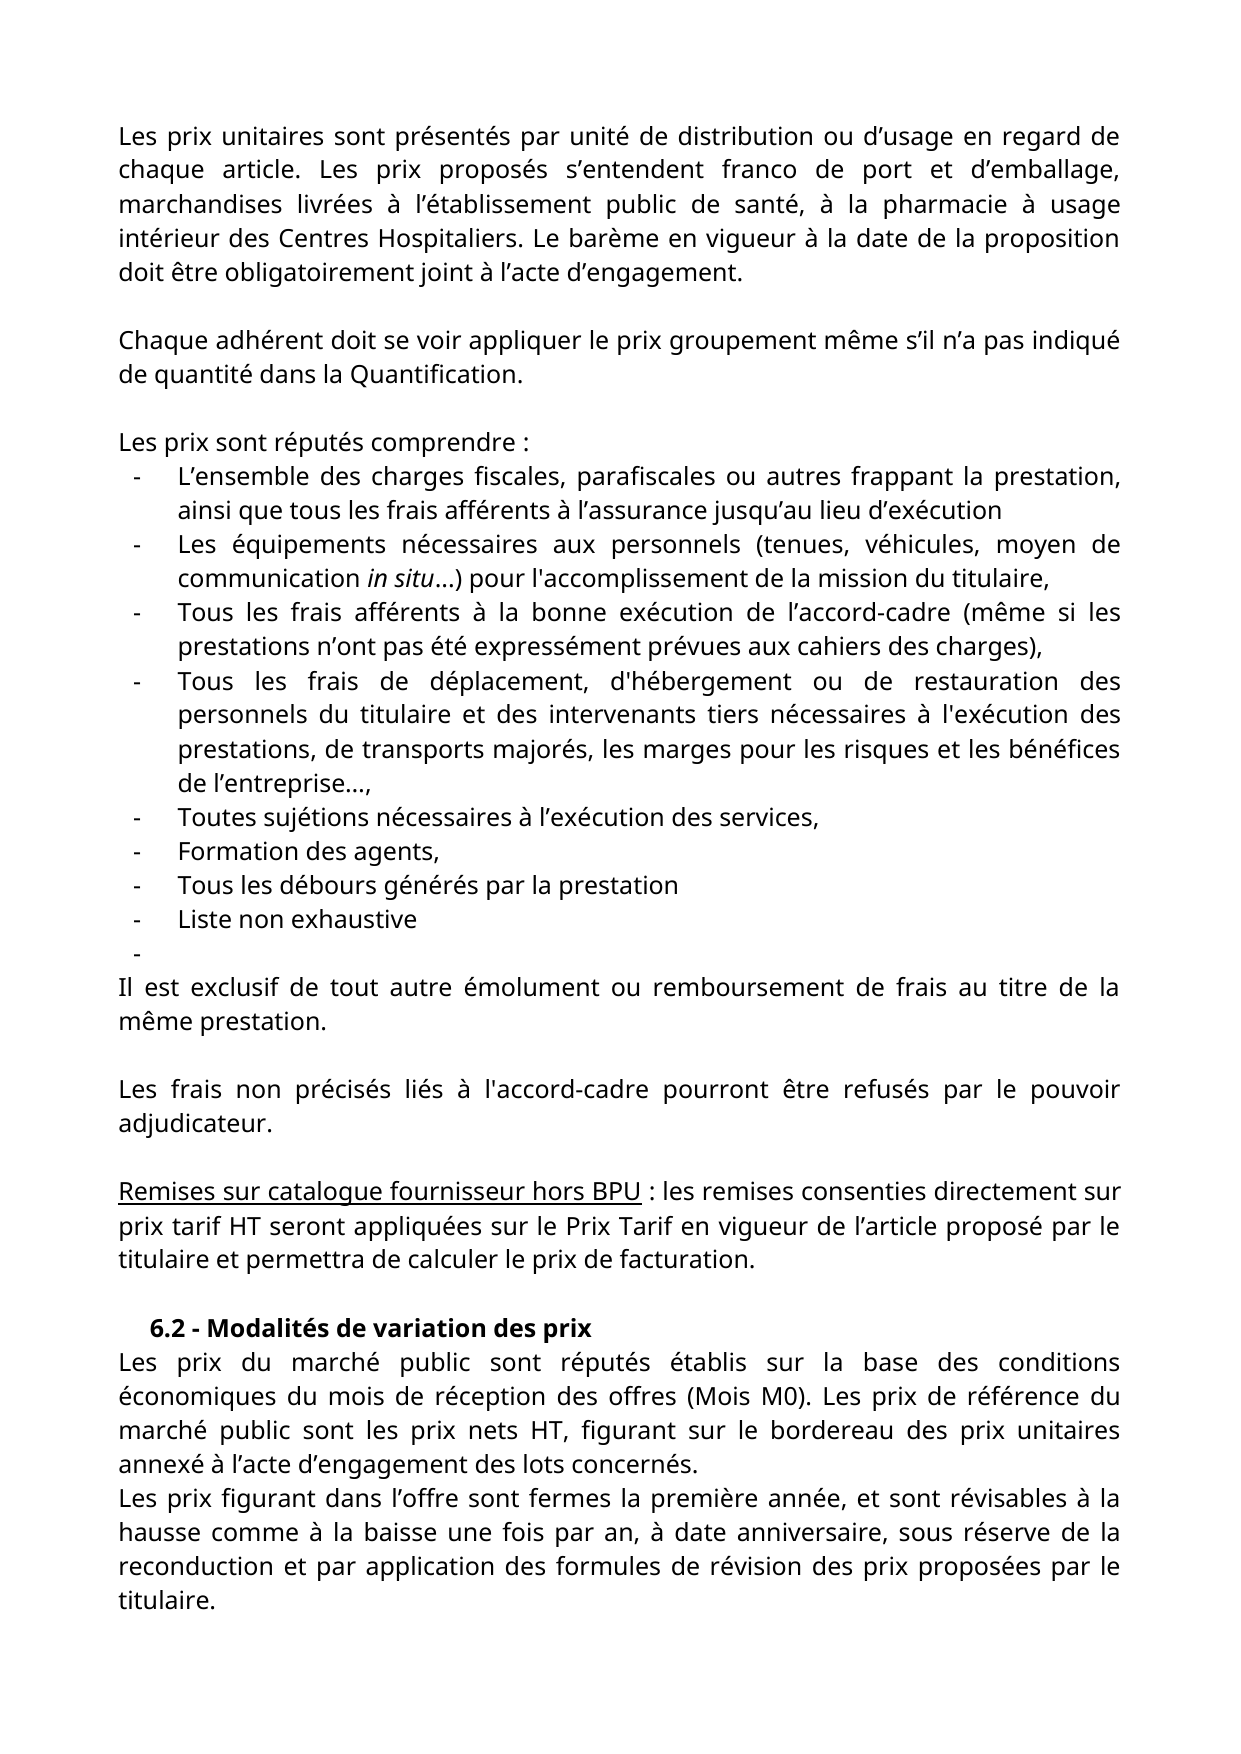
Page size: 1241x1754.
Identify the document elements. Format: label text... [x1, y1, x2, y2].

list Liste non exhaustive [133, 902, 1122, 936]
text Les prix unitaires sont présentés par unité de distribution ou d’usage en regard de chaque article. Les prix proposés s’entendent franco de port et d’emballage, marchandises livrées à l’établissement public de santé, à la pharmacie à usage intérieur des Centres Hospitaliers. Le barème en vigueur à la date de la proposition doit être obligatoirement joint à l’acte d’engagement. [118, 118, 1122, 288]
text Il est exclusif de tout autre émolument ou remboursement de frais au titre de la même prestation. [118, 970, 1122, 1038]
text Chaque adhérent doit se voir appliquer le prix groupement même s’il n’a pas indiqué de quantité dans la Quantification. [118, 322, 1122, 391]
text Remises sur catalogue fournisseur hors BPU : les remises consenties directement sur prix tarif HT seront appliquées sur le Prix Tarif en vigueur de l’article proposé par le titulaire et permettra de calculer le prix de facturation. [118, 1174, 1122, 1276]
text Les prix sont réputés comprendre : [118, 425, 1121, 459]
text Les prix du marché public sont réputés établis sur la base des conditions économiques du mois de réception des offres (Mois M0). Les prix de référence du marché public sont les prix nets HT, figurant sur le bordereau des prix unitaires annexé à l’acte d’engagement des lots concernés. [118, 1344, 1122, 1481]
text Les frais non précisés liés à l'accord-cadre pourront être refusés par le pouvoir adjudicateur. [118, 1072, 1122, 1140]
list Tous les frais de déplacement, d'hébergement ou de restauration des personnels du titulaire et des intervenants tiers nécessaires à l'exécution des prestations, de transports majorés, les marges pour les risques et les bénéfices de l’entreprise…, [133, 663, 1122, 799]
list Tous les débours générés par la prestation [133, 867, 1122, 902]
list Toutes sujétions nécessaires à l’exécution des services, [133, 799, 1122, 833]
list Les équipements nécessaires aux personnels (tenues, véhicules, moyen de communication in situ...) pour l'accomplissement de la mission du titulaire, [133, 527, 1122, 595]
list L’ensemble des charges fiscales, parafiscales ou autres frappant la prestation, ainsi que tous les frais afférents à l’assurance jusqu’au lieu d’exécution [133, 459, 1122, 527]
subtitle 6.2 - Modalités de variation des prix [149, 1310, 1120, 1344]
list Formation des agents, [133, 833, 1122, 867]
text Les prix figurant dans l’offre sont fermes la première année, et sont révisables à la hausse comme à la baisse une fois par an, à date anniversaire, sous réserve de la reconduction et par application des formules de révision des prix proposées par le titulaire. [118, 1481, 1122, 1617]
list Tous les frais afférents à la bonne exécution de l’accord-cadre (même si les prestations n’ont pas été expressément prévues aux cahiers des charges), [133, 595, 1122, 663]
